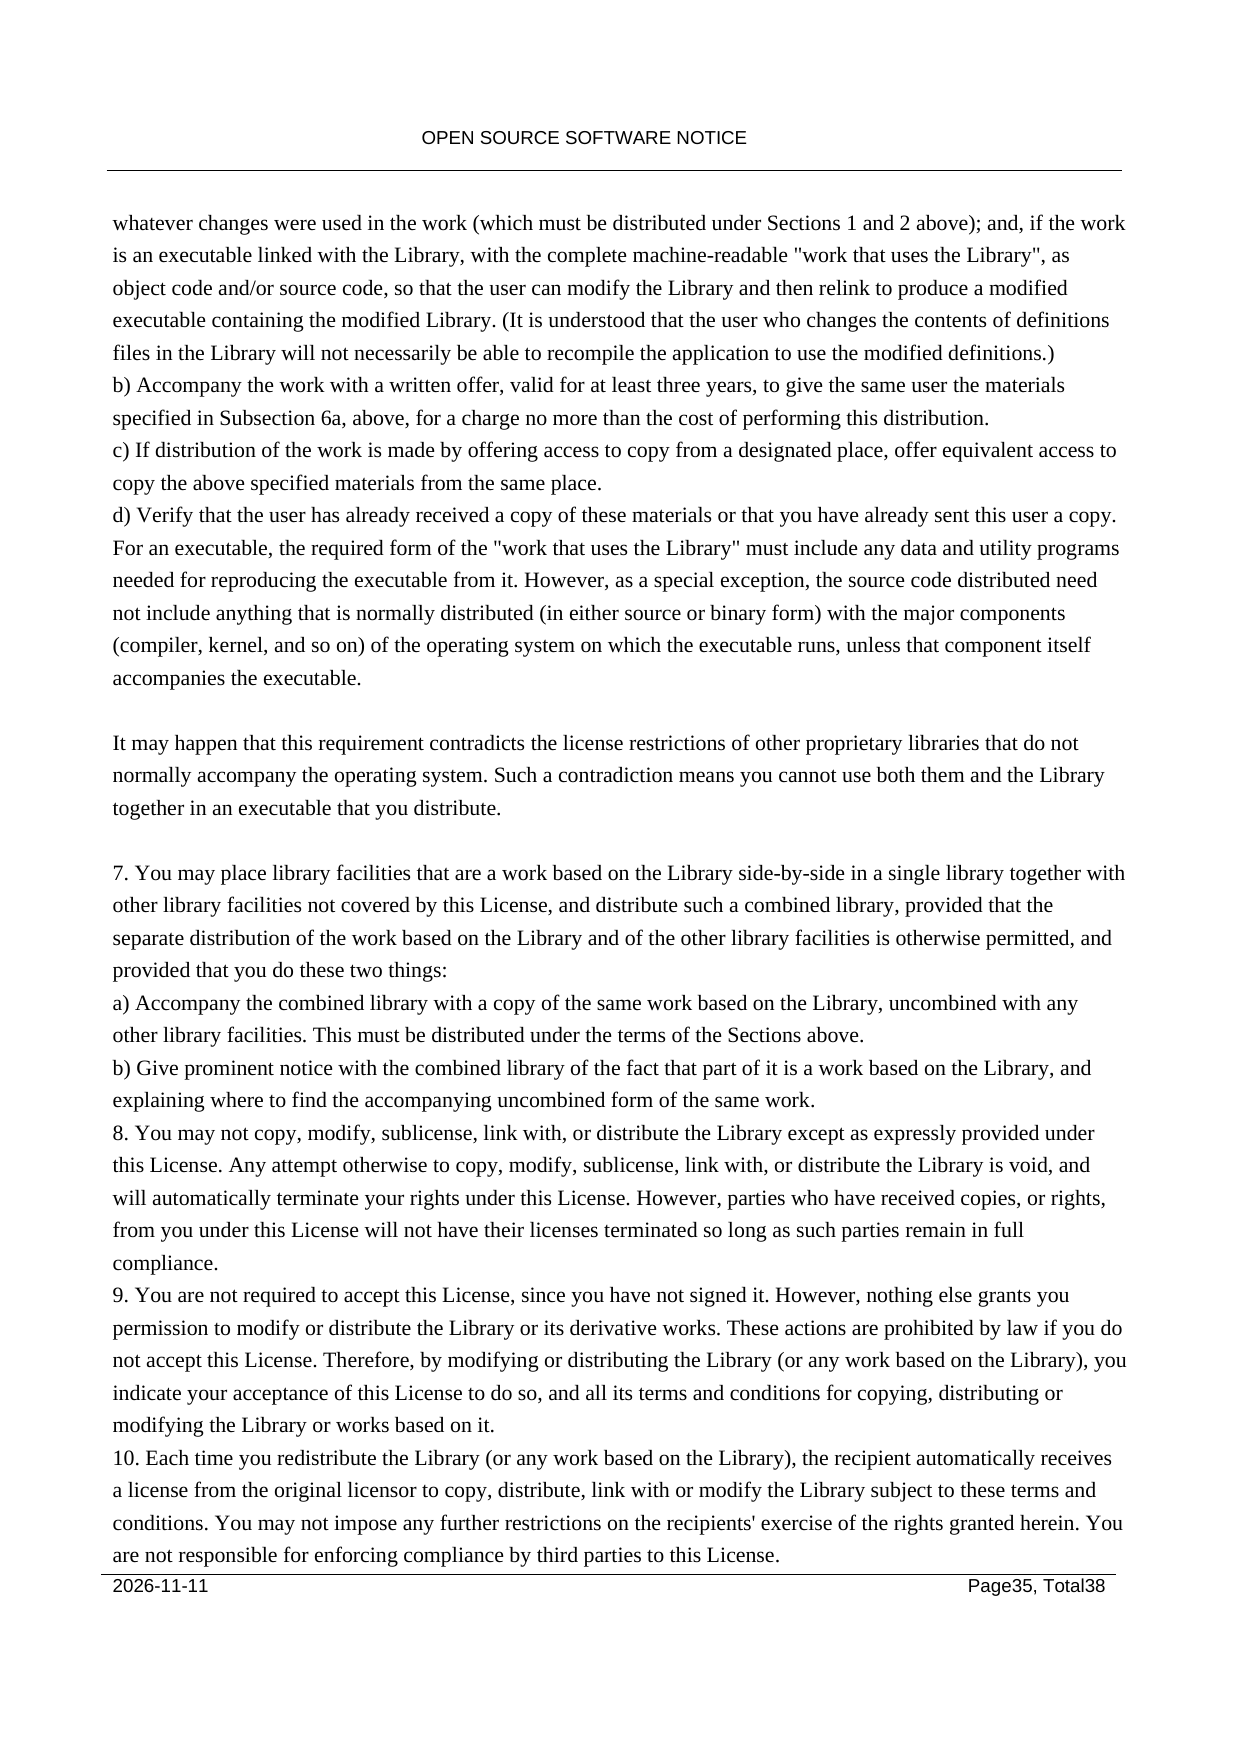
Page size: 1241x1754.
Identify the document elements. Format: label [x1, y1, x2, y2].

text [112, 206, 1128, 1571]
